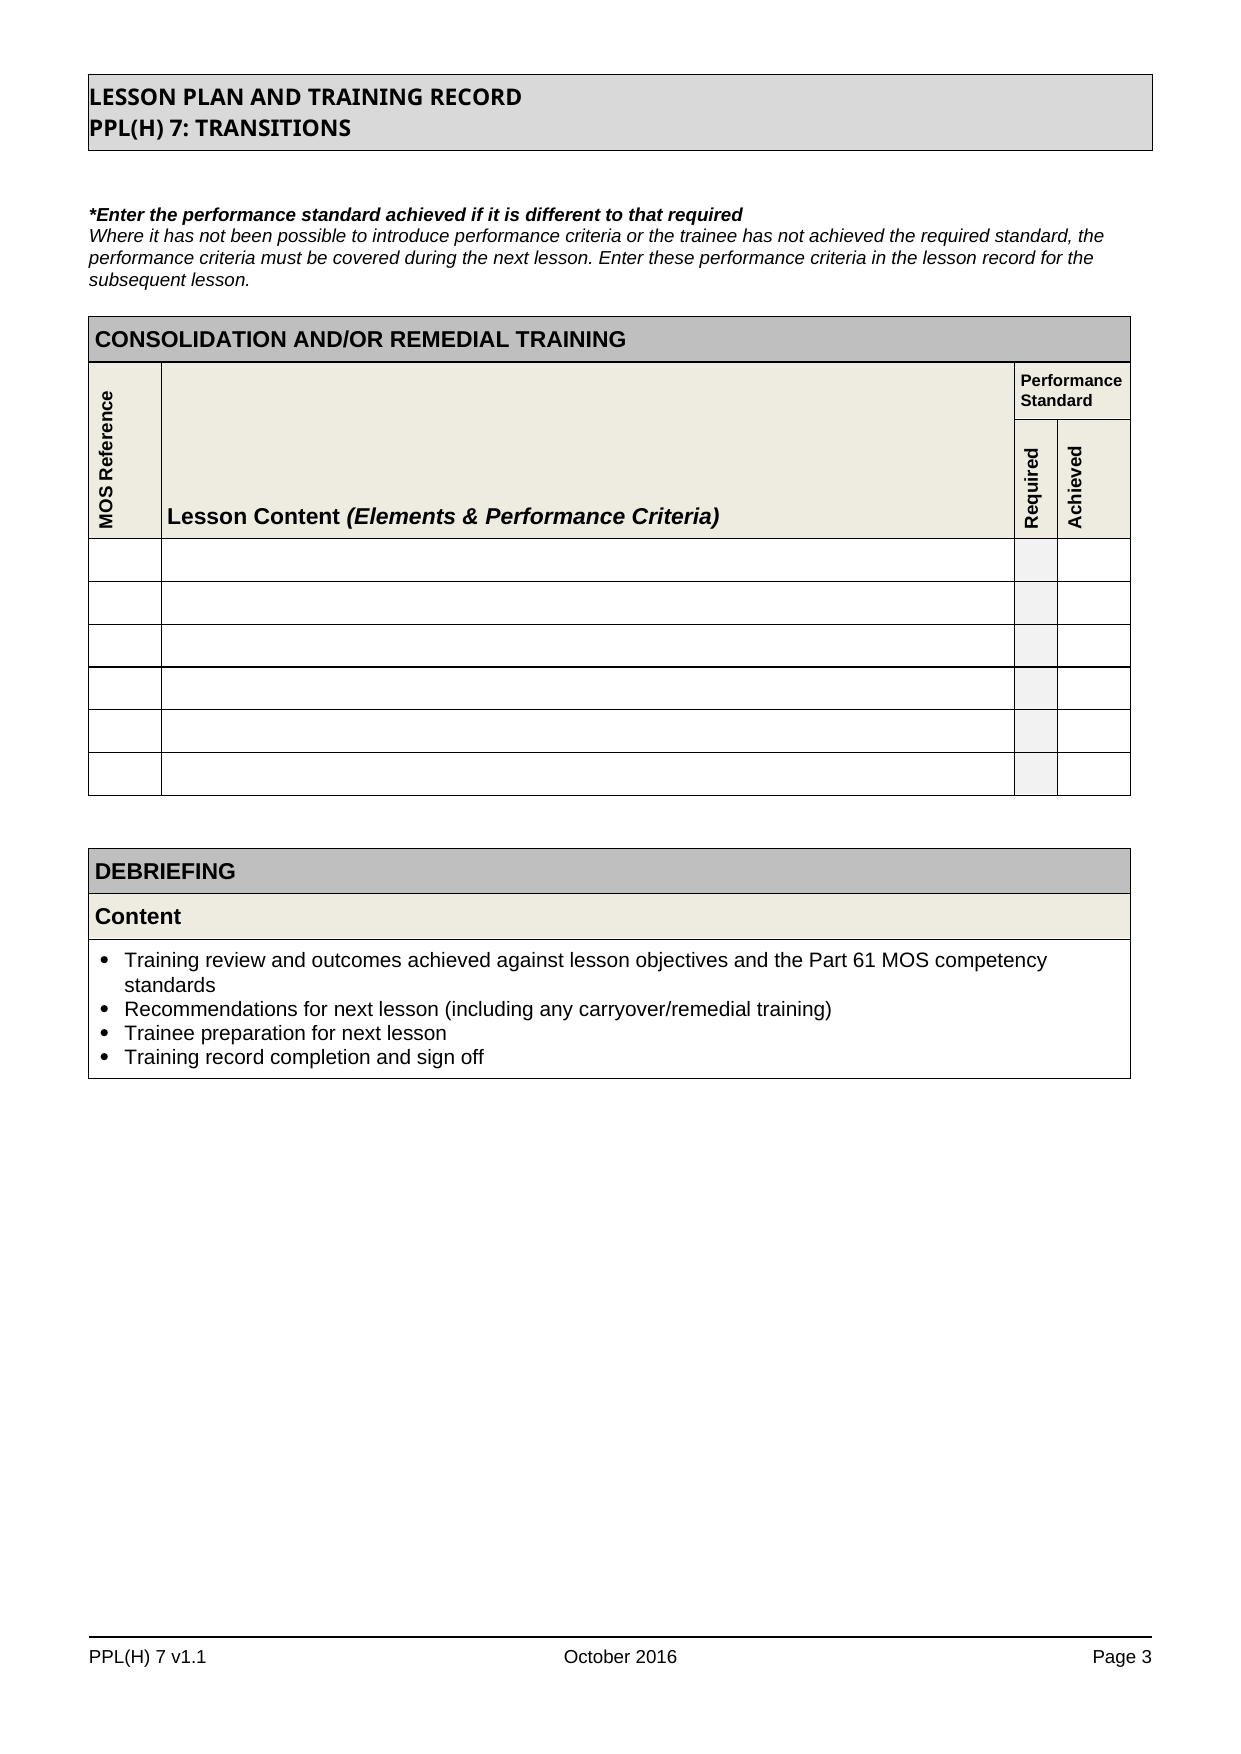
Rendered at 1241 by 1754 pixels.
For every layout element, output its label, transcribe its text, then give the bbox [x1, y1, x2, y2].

table_cell [162, 710, 1014, 752]
table_cell [89, 582, 161, 624]
table_cell [1015, 625, 1057, 666]
table_cell [89, 539, 161, 581]
table_cell [89, 753, 161, 794]
table_cell [162, 539, 1014, 581]
table_cell [1058, 668, 1130, 709]
table_cell [1015, 710, 1057, 752]
table_cell Lesson Content (Elements & Performance Criteria) [162, 363, 1014, 538]
table_cell [1015, 539, 1057, 581]
table_cell [89, 668, 161, 709]
table_cell Performance Standard [1015, 363, 1130, 418]
text *Enter the performance standard achieved if it is different to that required [89, 204, 1152, 225]
table_cell [162, 582, 1014, 624]
table_cell [1058, 625, 1130, 666]
text Where it has not been possible to introduce performance criteria or the trainee has not achieved the required standard, the performance criteria must be covered during the next lesson. Enter these performance criteria in the lesson record for the subsequent lesson. [89, 225, 1152, 290]
table_cell [89, 625, 161, 666]
table_header CONSOLIDATION AND/OR REMEDIAL TRAINING [89, 317, 1130, 361]
table_cell Training review and outcomes achieved against lesson objectives and the Part 61 MOS competency standards Recommendations for next lesson (including any carryover/remedial training) Trainee preparation for next lesson Training record completion and sign off [89, 940, 1130, 1077]
table_cell [162, 668, 1014, 709]
table_cell [1058, 710, 1130, 752]
table_cell [1015, 753, 1057, 794]
table_cell [1058, 539, 1130, 581]
table_cell MOS Reference [89, 363, 161, 538]
table_cell [1058, 753, 1130, 794]
table_cell [89, 710, 161, 752]
table_cell [1015, 582, 1057, 624]
table_cell Achieved [1058, 420, 1130, 538]
table_cell [162, 625, 1014, 666]
table_cell Required [1015, 420, 1057, 538]
table_header DEBRIEFING [89, 849, 1130, 893]
table_cell [162, 753, 1014, 794]
table_cell [1058, 582, 1130, 624]
table_cell Content [89, 894, 1130, 938]
table_cell [1015, 668, 1057, 709]
